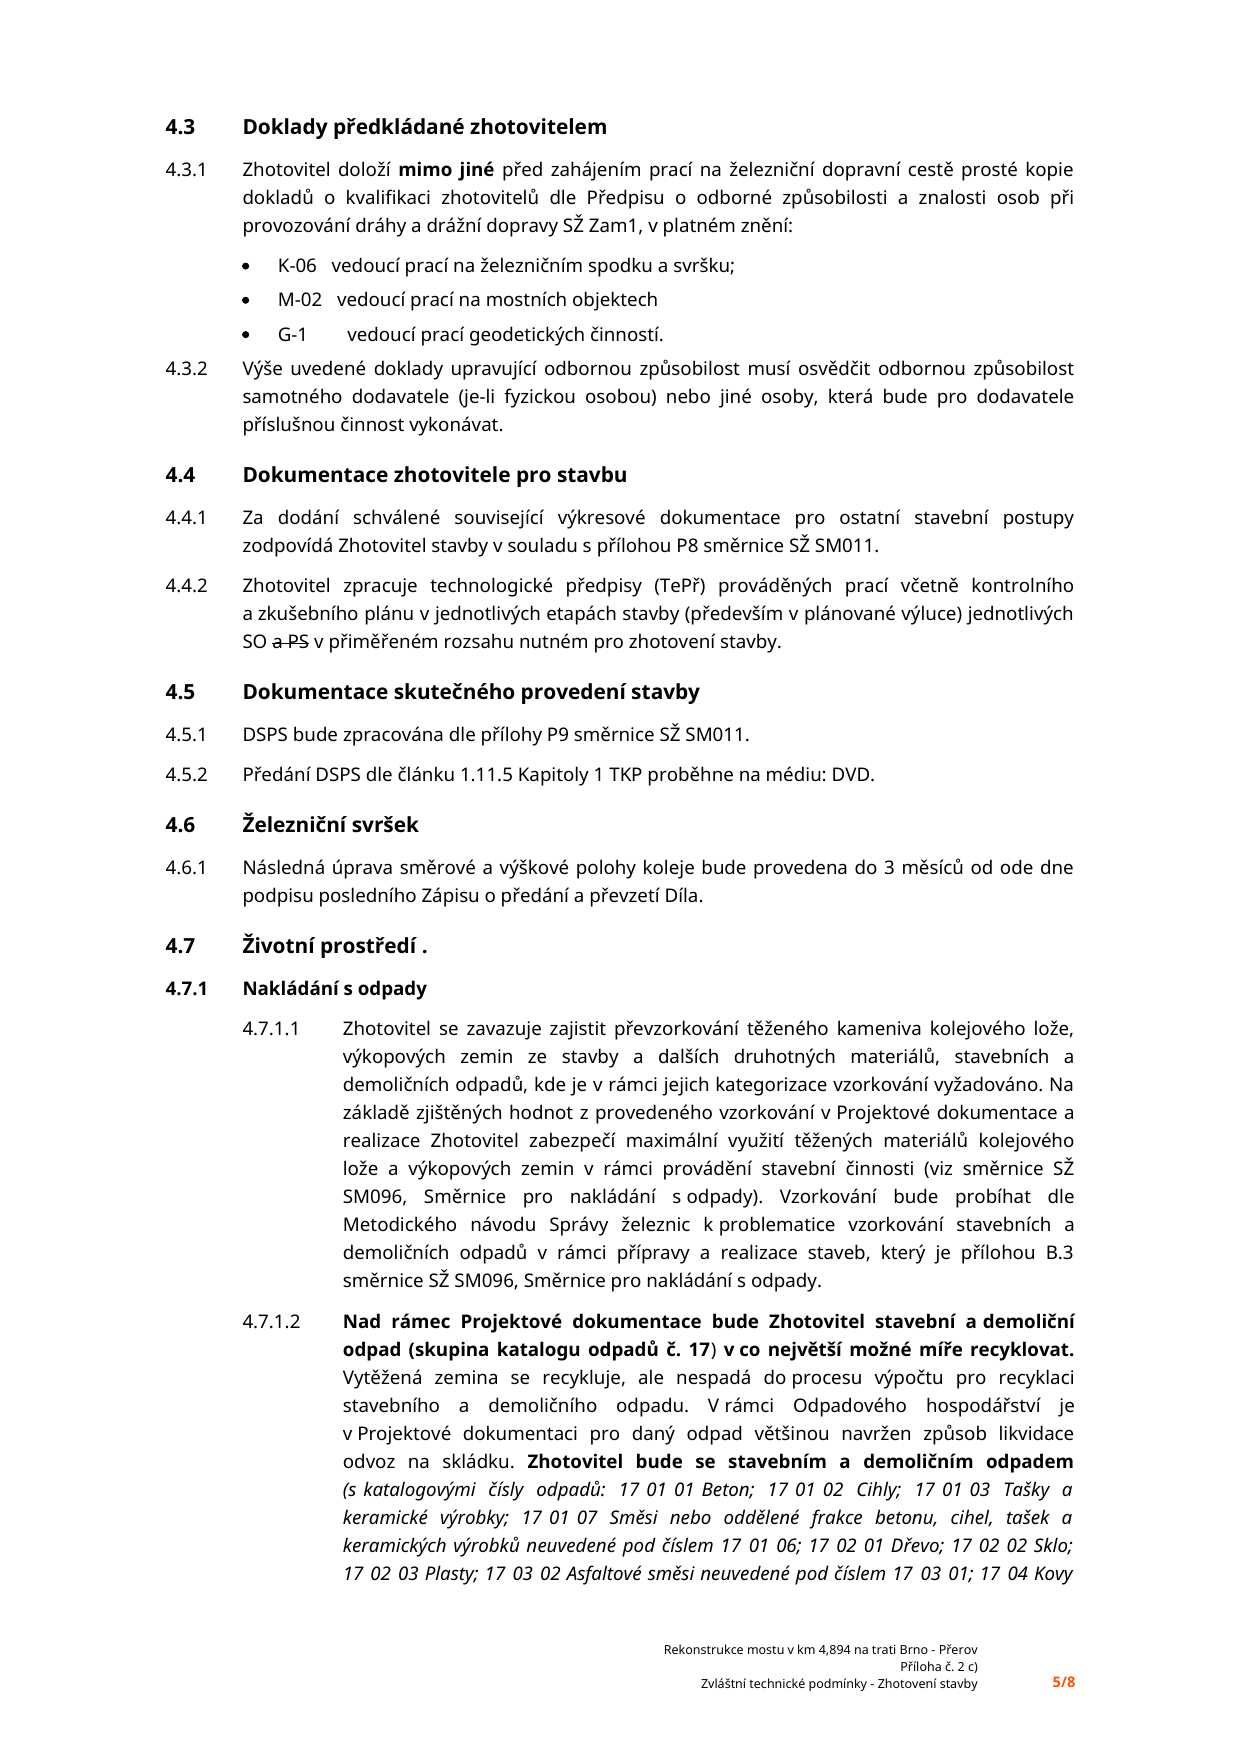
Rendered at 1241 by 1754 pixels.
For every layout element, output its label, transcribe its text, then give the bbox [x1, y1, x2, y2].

list G-1 vedoucí prací geodetických činností. [242, 321, 1075, 347]
list M-02 vedoucí prací na mostních objektech [242, 287, 1075, 312]
text Výše uvedené doklady upravující odbornou způsobilost musí osvědčit odbornou způsobilost samotného dodavatele (je-li fyzickou osobou) nebo jiné osoby, která bude pro dodavatele příslušnou činnost vykonávat. [165, 355, 1075, 437]
text Dokumentace skutečného provedení stavby [165, 677, 1075, 706]
text Doklady předkládané zhotovitelem [165, 112, 1075, 141]
text Za dodání schválené související výkresové dokumentace pro ostatní stavební postupy zodpovídá Zhotovitel stavby v souladu s přílohou P8 směrnice SŽ SM011. [165, 504, 1075, 557]
text Železniční svršek [165, 811, 1075, 839]
text Zhotovitel zpracuje technologické předpisy (TePř) prováděných prací včetně kontrolního a zkušebního plánu v jednotlivých etapách stavby (především v plánované výluce) jednotlivých SO a PS v přiměřeném rozsahu nutném pro zhotovení stavby. [165, 572, 1075, 654]
text Zhotovitel se zavazuje zajistit převzorkování těženého kameniva kolejového lože, výkopových zemin ze stavby a dalších druhotných materiálů, stavebních a demoličních odpadů, kde je v rámci jejich kategorizace vzorkování vyžadováno. Na základě zjištěných hodnot z provedeného vzorkování v Projektové dokumentace a realizace Zhotovitel zabezpečí maximální využití těžených materiálů kolejového lože a výkopových zemin v rámci provádění stavební činnosti (viz směrnice SŽ SM096, Směrnice pro nakládání s odpady). Vzorkování bude probíhat dle Metodického návodu Správy železnic k problematice vzorkování stavebních a demoličních odpadů v rámci přípravy a realizace staveb, který je přílohou B.3 směrnice SŽ SM096, Směrnice pro nakládání s odpady. [242, 1015, 1075, 1293]
text Následná úprava směrové a výškové polohy koleje bude provedena do 3 měsíců od ode dne podpisu posledního Zápisu o předání a převzetí Díla. [165, 854, 1075, 908]
text Předání DSPS dle článku 1.11.5 Kapitoly 1 TKP proběhne na médiu: DVD. [165, 762, 1075, 787]
list K-06 vedoucí prací na železničním spodku a svršku; [242, 252, 1075, 278]
text DSPS bude zpracována dle přílohy P9 směrnice SŽ SM011. [165, 721, 1075, 747]
text Dokumentace zhotovitele pro stavbu [165, 460, 1075, 489]
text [242, 1308, 1075, 1586]
text Nakládání s odpady [165, 975, 1075, 1000]
text Životní prostředí . [165, 931, 1075, 959]
text Zhotovitel doloží mimo jiné před zahájením prací na železniční dopravní cestě prosté kopie dokladů o kvalifikaci zhotovitelů dle Předpisu o odborné způsobilosti a znalosti osob při provozování dráhy a drážní dopravy SŽ Zam1, v platném znění: [165, 156, 1075, 237]
